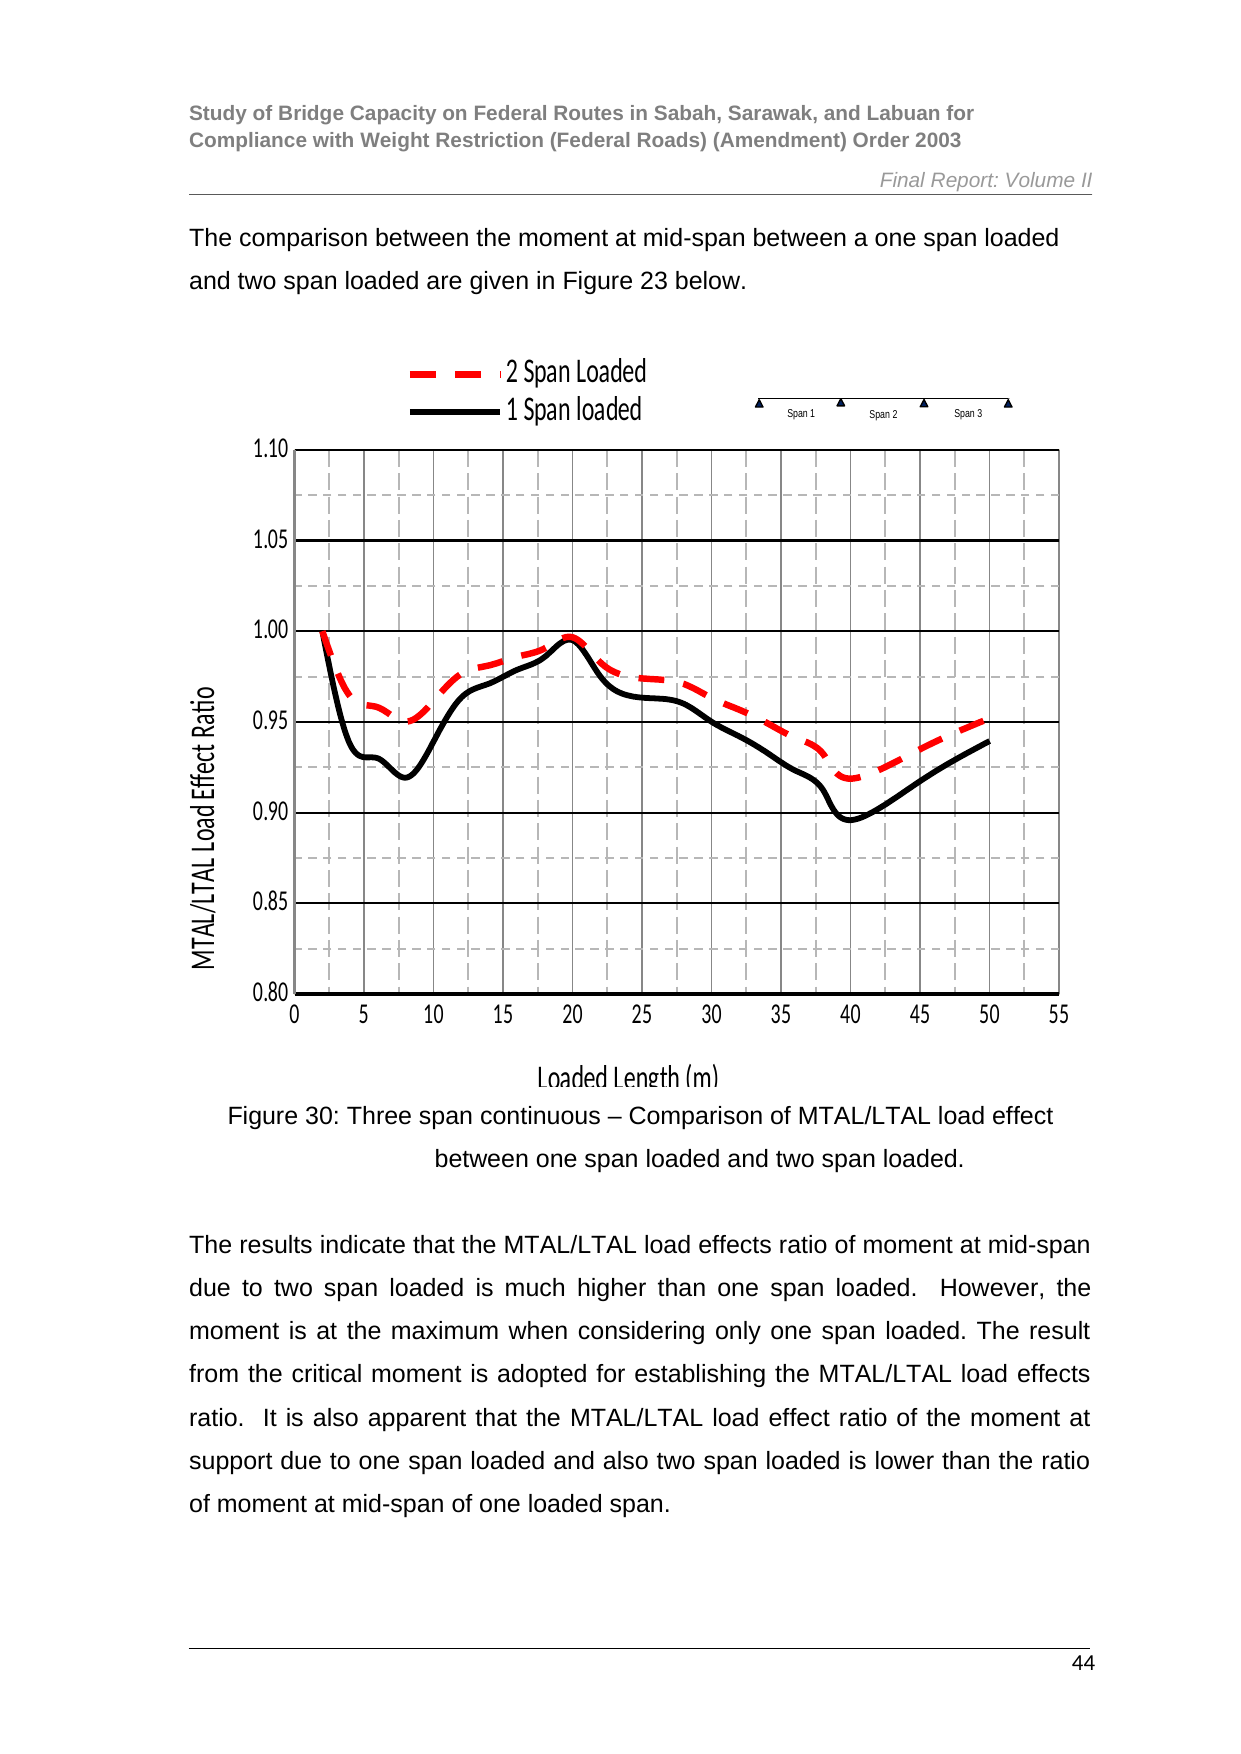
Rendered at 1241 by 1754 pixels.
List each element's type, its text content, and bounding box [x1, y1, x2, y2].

text The results indicate that the MTAL/LTAL load effects ratio of moment at mid-span due to two span loaded is much higher than one span loaded. However, the moment is at the maximum when considering only one span loaded. The result from the critical moment is adopted for establishing the MTAL/LTAL load effects ratio. It is also apparent that the MTAL/LTAL load effect ratio of the moment at support due to one span loaded and also two span loaded is lower than the ratio of moment at mid-span of one loaded span. [189, 1230, 1092, 1518]
text The comparison between the moment at mid-span between a one span loaded and two span loaded are given in Figure 23 below. [189, 223, 1092, 295]
text Figure 30: Three span continuous – Comparison of MTAL/LTAL load effect between one span loaded and two span loaded. [189, 1101, 1092, 1173]
